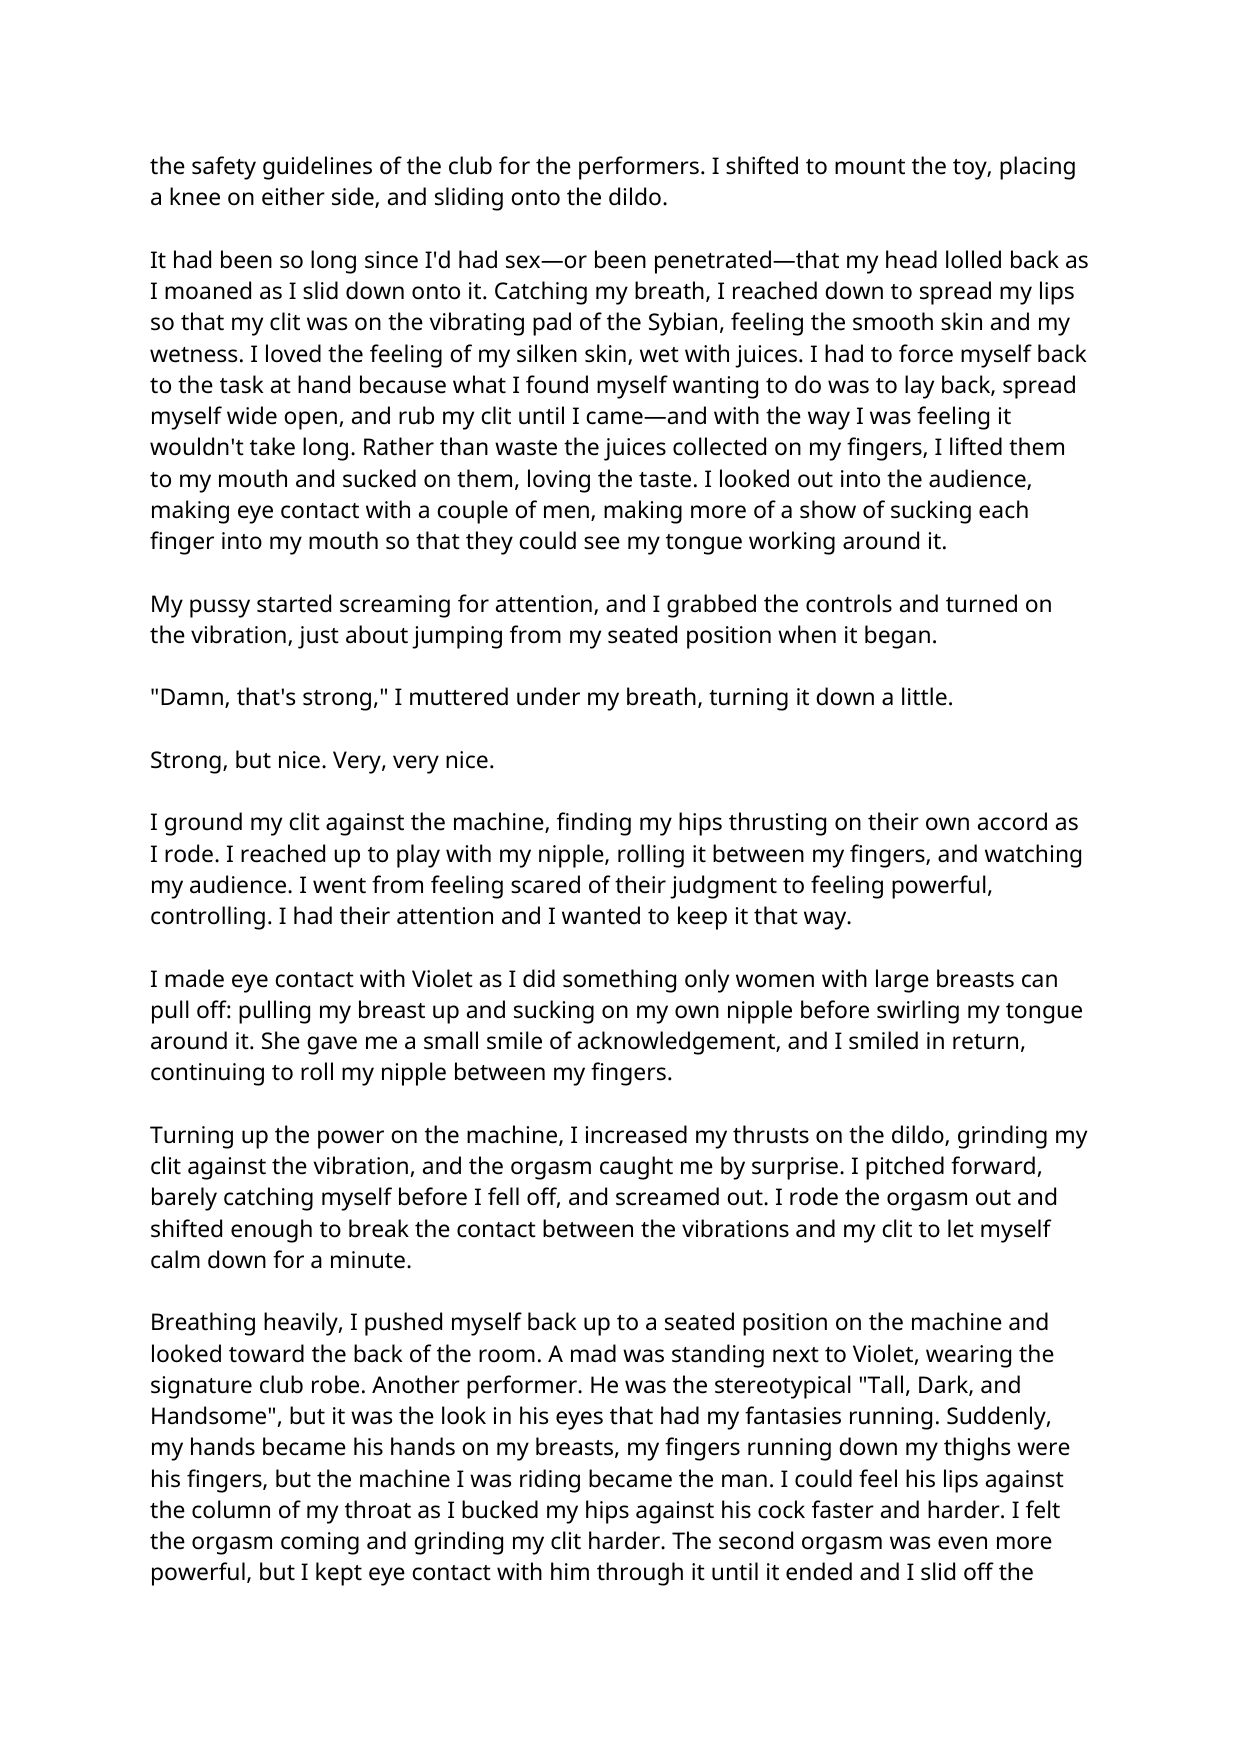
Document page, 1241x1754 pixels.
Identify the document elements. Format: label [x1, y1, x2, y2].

text [150, 150, 1090, 1587]
